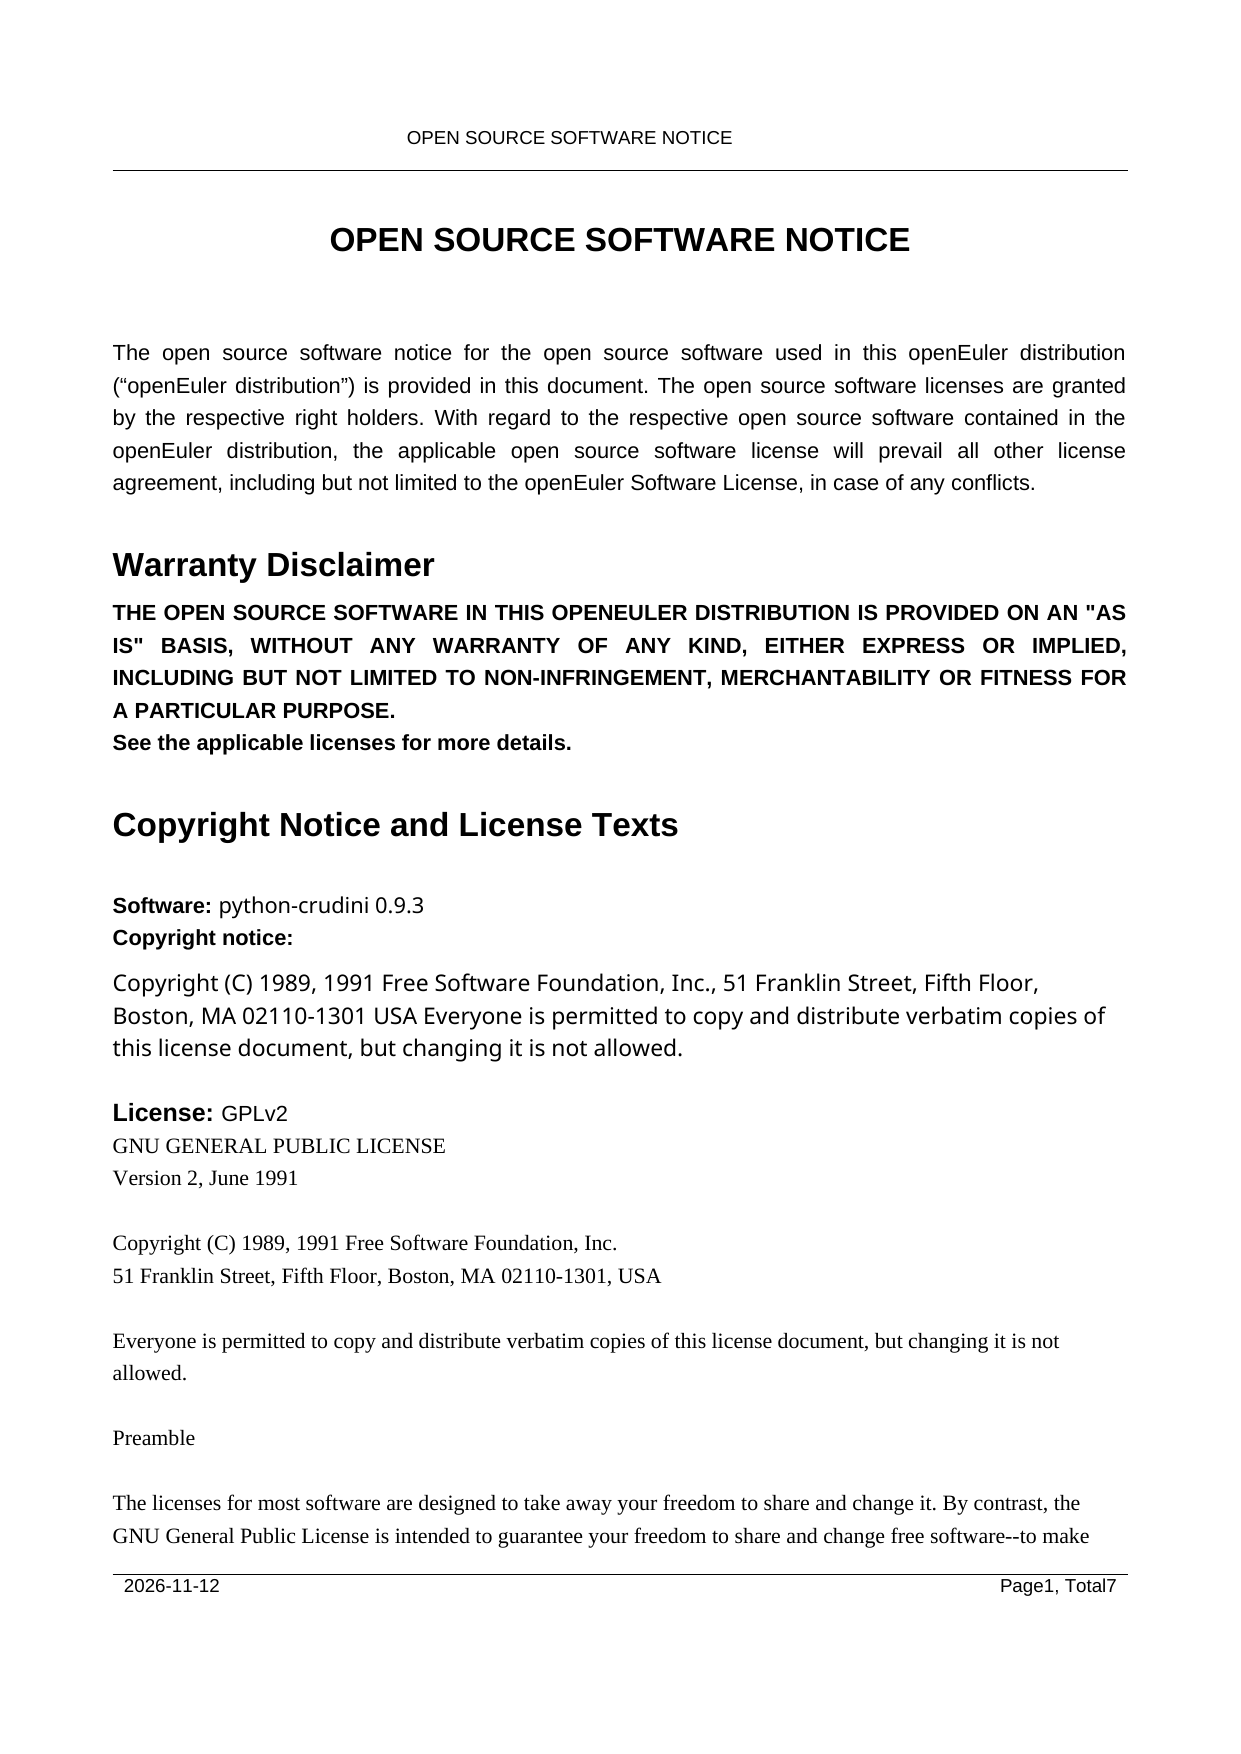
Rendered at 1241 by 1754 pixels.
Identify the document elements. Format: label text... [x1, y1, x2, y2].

title Software: python-crudini 0.9.3 [112, 889, 1128, 921]
text The open source software notice for the open source software used in this openEuler distribution (“openEuler distribution”) is provided in this document. The open source software licenses are granted by the respective right holders. With regard to the respective open source software contained in the openEuler distribution, the applicable open source software license will prevail all other license agreement, including but not limited to the openEuler Software License, in case of any conflicts. [112, 336, 1128, 499]
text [112, 1129, 1128, 1551]
text Copyright notice: [112, 921, 1128, 954]
text THE OPEN SOURCE SOFTWARE IN THIS OPENEULER DISTRIBUTION IS PROVIDED ON AN "AS IS" BASIS, WITHOUT ANY WARRANTY OF ANY KIND, EITHER EXPRESS OR IMPLIED, INCLUDING BUT NOT LIMITED TO NON-INFRINGEMENT, MERCHANTABILITY OR FITNESS FOR A PARTICULAR PURPOSE. See the applicable licenses for more details. [112, 596, 1128, 759]
text Copyright (C) 1989, 1991 Free Software Foundation, Inc., 51 Franklin Street, Fifth Floor, Boston, MA 02110-1301 USA Everyone is permitted to copy and distribute verbatim copies of this license document, but changing it is not allowed. [112, 966, 1128, 1096]
text OPEN SOURCE SOFTWARE NOTICE [112, 206, 1128, 271]
text License: GPLv2 [112, 1096, 1128, 1129]
text Copyright Notice and License Texts [112, 791, 1128, 856]
text Warranty Disclaimer [112, 531, 1128, 596]
